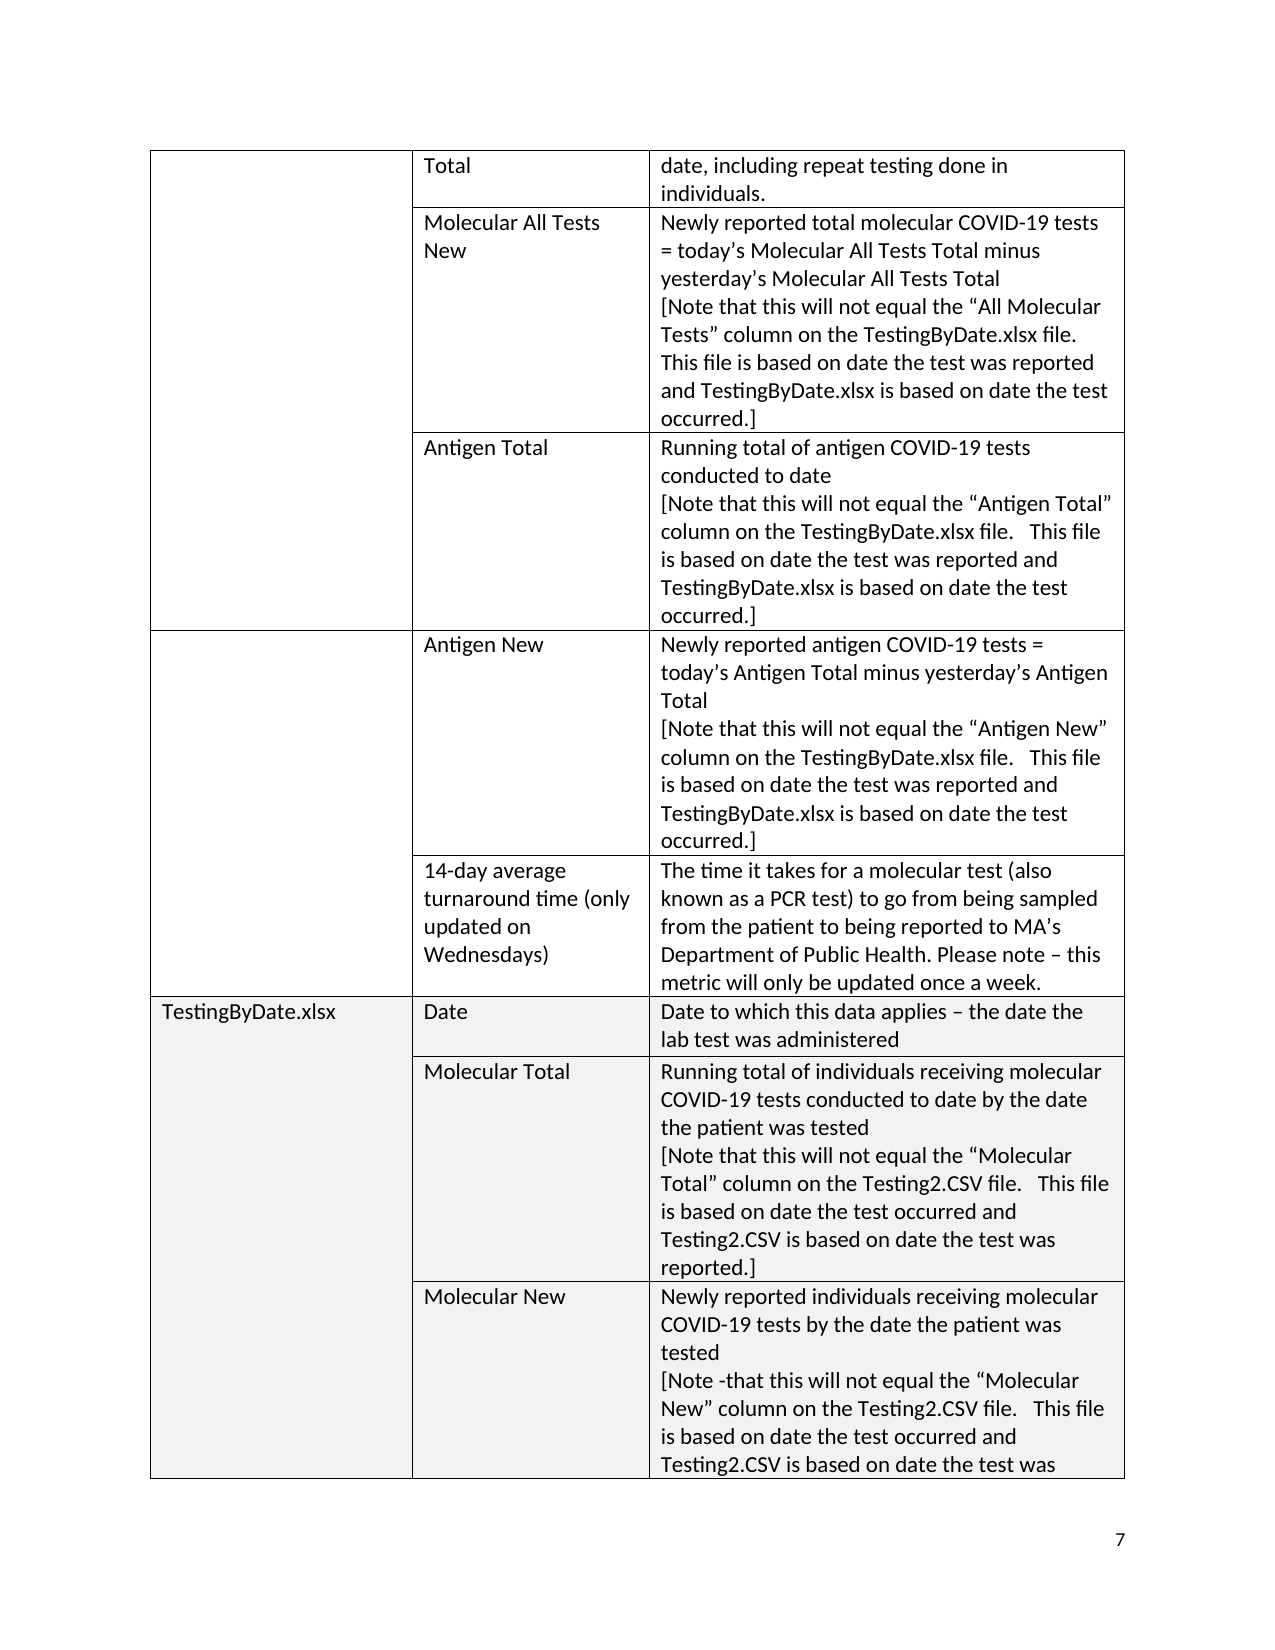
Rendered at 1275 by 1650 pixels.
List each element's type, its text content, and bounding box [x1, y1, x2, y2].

table_cell Antigen Total [413, 433, 649, 629]
table_cell Molecular New [413, 1282, 649, 1478]
table_cell [151, 631, 412, 996]
table_cell Molecular All Tests New [413, 208, 649, 432]
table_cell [650, 1282, 1124, 1478]
table_cell 14-day average turnaround time (only updated on Wednesdays) [413, 856, 649, 996]
table_cell Running total of antigen COVID-19 tests conducted to date [Note that this will not equal the “Antigen Total” column on the TestingByDate.xlsx file. This file is based on date the test was reported and TestingByDate.xlsx is based on date the test occurred.] [650, 433, 1124, 629]
table_cell TestingByDate.xlsx [151, 997, 412, 1478]
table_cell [650, 151, 1124, 207]
table_cell Newly reported total molecular COVID-19 tests = today’s Molecular All Tests Total minus yesterday’s Molecular All Tests Total [Note that this will not equal the “All Molecular Tests” column on the TestingByDate.xlsx file. This file is based on date the test was reported and TestingByDate.xlsx is based on date the test occurred.] [650, 208, 1124, 432]
table_cell Molecular Total [413, 1057, 649, 1281]
table_cell Date [413, 997, 649, 1056]
table_cell Date to which this data applies – the date the lab test was administered [650, 997, 1124, 1056]
table_cell Antigen New [413, 631, 649, 855]
table_cell Newly reported antigen COVID-19 tests = today’s Antigen Total minus yesterday’s Antigen Total [Note that this will not equal the “Antigen New” column on the TestingByDate.xlsx file. This file is based on date the test was reported and TestingByDate.xlsx is based on date the test occurred.] [650, 631, 1124, 855]
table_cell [413, 151, 649, 207]
table_cell Running total of individuals receiving molecular COVID-19 tests conducted to date by the date the patient was tested [Note that this will not equal the “Molecular Total” column on the Testing2.CSV file. This file is based on date the test occurred and Testing2.CSV is based on date the test was reported.] [650, 1057, 1124, 1281]
table_cell The time it takes for a molecular test (also known as a PCR test) to go from being sampled from the patient to being reported to MA’s Department of Public Health. Please note – this metric will only be updated once a week. [650, 856, 1124, 996]
